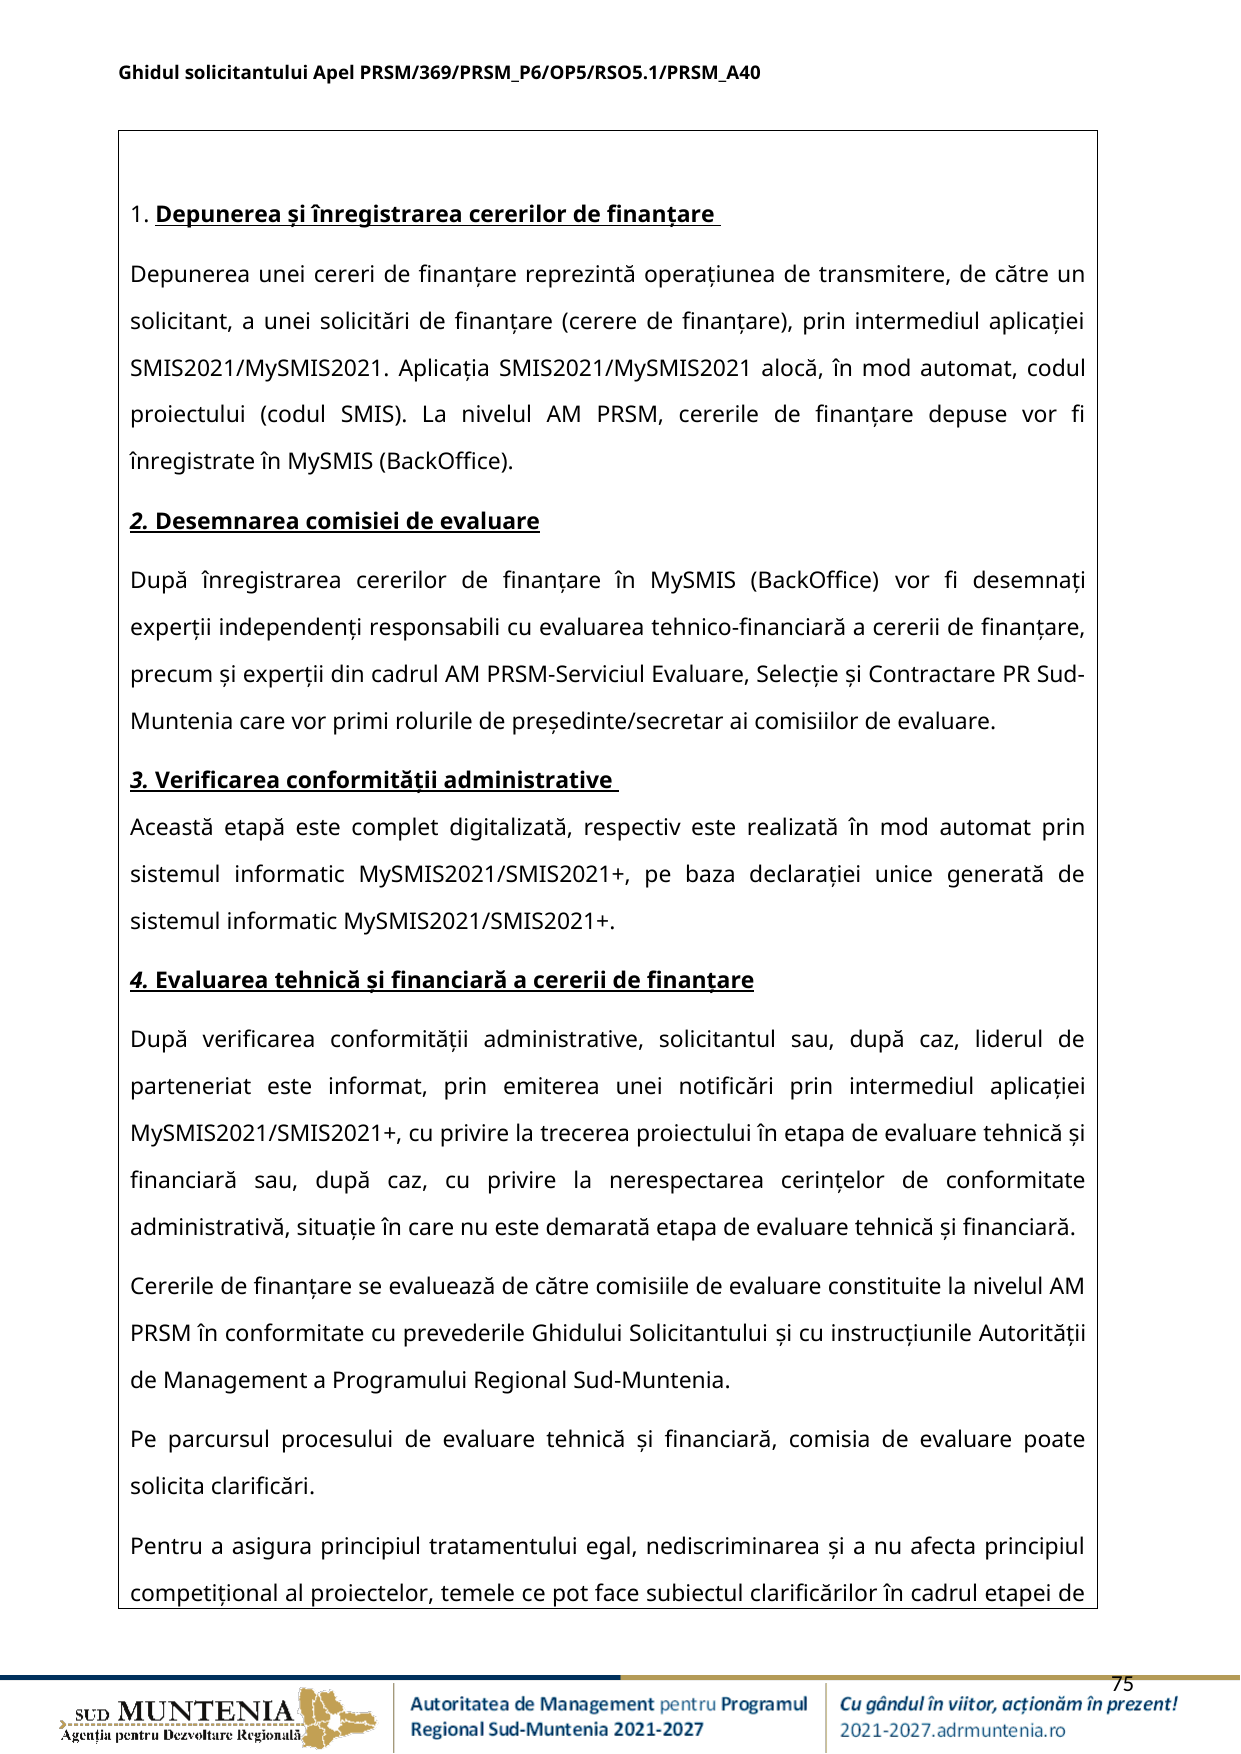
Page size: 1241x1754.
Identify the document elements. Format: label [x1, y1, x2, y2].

picture [0, 1675, 1241, 1754]
table_header [119, 131, 1097, 1608]
